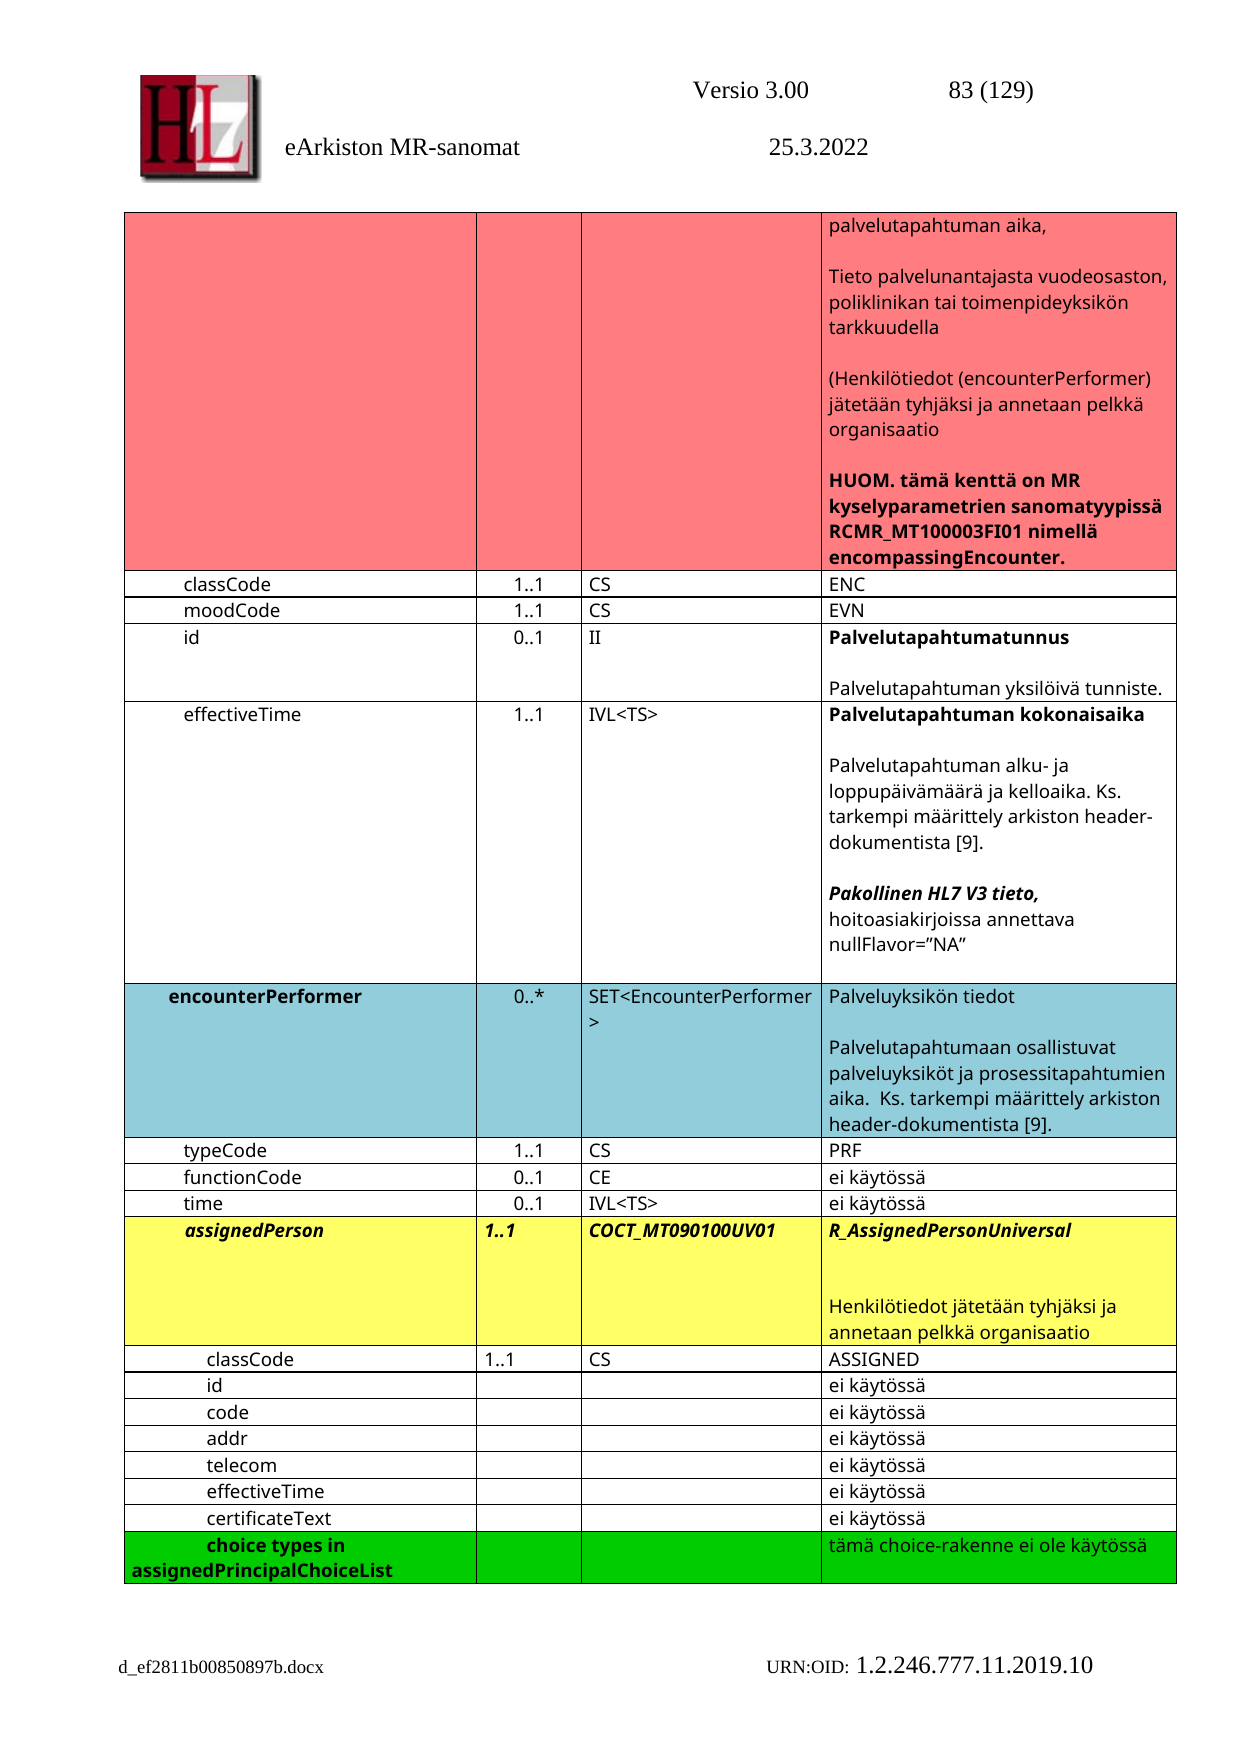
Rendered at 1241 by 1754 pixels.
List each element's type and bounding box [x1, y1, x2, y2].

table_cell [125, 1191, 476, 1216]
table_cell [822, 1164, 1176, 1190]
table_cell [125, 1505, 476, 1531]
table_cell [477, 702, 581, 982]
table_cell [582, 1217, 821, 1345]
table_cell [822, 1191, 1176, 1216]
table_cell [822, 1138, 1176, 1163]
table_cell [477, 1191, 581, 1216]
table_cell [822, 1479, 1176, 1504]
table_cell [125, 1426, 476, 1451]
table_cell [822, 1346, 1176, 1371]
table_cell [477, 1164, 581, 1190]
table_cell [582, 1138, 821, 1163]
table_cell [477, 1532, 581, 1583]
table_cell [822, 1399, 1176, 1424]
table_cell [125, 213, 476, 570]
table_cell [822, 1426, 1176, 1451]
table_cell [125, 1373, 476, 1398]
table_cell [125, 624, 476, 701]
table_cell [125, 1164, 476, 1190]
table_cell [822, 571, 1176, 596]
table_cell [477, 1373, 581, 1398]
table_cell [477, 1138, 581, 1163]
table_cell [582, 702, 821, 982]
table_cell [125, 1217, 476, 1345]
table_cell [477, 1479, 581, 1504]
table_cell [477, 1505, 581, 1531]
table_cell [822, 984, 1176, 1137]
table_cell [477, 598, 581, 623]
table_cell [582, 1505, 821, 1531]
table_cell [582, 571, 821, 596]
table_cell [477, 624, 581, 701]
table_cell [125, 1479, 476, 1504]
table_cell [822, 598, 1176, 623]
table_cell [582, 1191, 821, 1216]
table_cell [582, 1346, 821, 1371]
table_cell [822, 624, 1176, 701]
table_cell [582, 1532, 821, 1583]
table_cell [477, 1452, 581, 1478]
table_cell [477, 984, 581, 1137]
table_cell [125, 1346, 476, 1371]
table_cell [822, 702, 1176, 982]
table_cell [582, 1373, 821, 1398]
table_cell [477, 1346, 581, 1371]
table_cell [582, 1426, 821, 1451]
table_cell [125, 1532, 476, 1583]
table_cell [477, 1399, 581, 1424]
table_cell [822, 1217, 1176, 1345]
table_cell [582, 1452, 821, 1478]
picture [140, 75, 263, 183]
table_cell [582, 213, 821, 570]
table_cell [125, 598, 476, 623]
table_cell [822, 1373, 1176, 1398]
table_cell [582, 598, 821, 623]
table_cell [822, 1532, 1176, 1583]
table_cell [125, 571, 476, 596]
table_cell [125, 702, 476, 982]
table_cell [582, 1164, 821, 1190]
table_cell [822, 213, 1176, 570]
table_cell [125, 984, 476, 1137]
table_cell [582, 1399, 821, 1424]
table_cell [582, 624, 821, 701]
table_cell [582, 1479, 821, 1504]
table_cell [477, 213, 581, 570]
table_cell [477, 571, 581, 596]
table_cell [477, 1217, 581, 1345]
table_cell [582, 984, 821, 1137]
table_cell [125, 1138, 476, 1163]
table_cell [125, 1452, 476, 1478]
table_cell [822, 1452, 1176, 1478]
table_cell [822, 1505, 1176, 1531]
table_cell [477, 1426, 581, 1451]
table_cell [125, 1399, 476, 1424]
